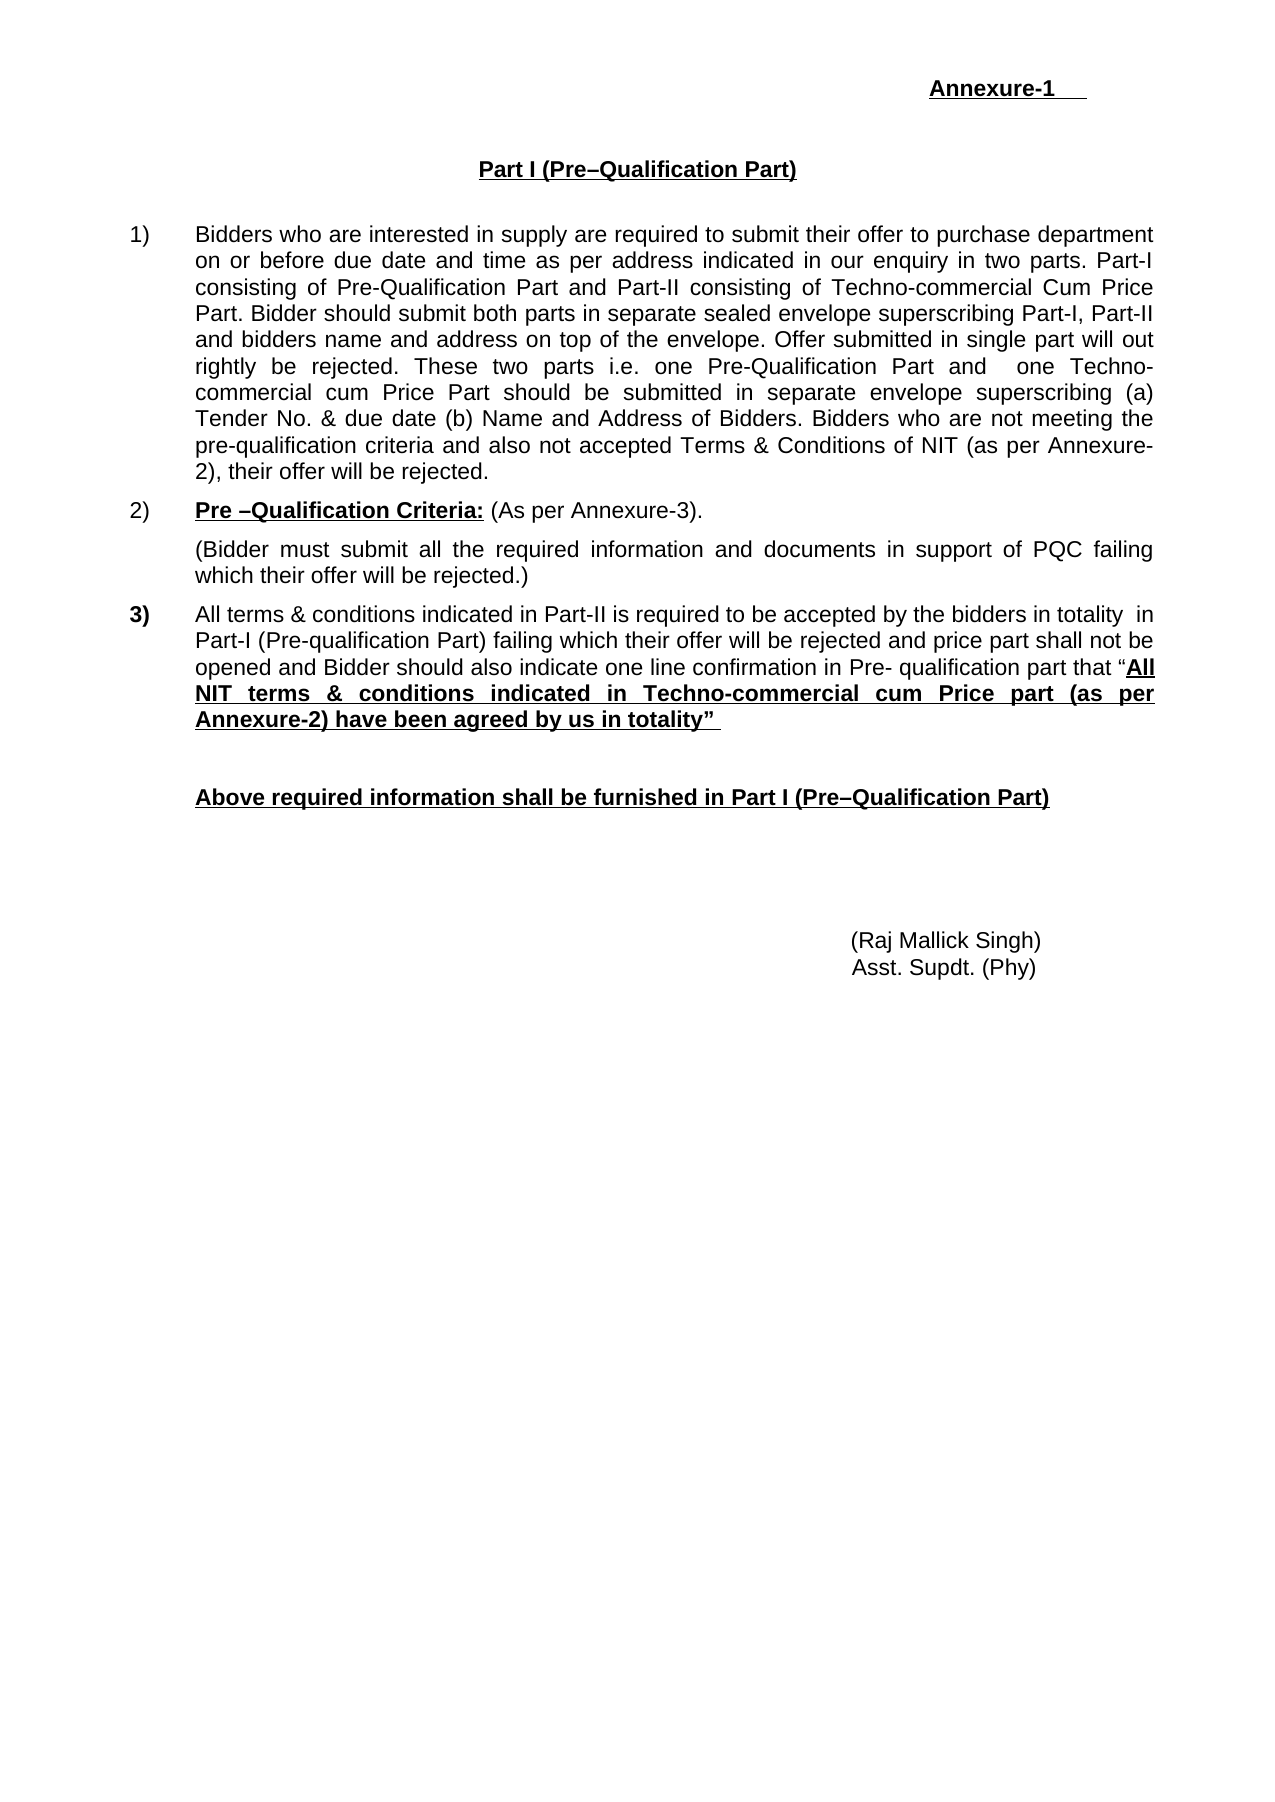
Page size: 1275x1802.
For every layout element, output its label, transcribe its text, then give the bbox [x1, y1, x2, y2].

list All terms & conditions indicated in Part-II is required to be accepted by the bidders in totality in Part-I (Pre-qualification Part) failing which their offer will be rejected and price part shall not be opened and Bidder should also indicate one line confirmation in Pre- qualification part that “All NIT terms & conditions indicated in Techno-commercial cum Price part (as per Annexure-2) have been agreed by us in totality” [129, 601, 1155, 733]
text Asst. Supdt. (Phy) [120, 953, 1155, 980]
list Pre –Qualification Criteria: (As per Annexure-3). [129, 497, 1155, 523]
text Part I (Pre–Qualification Part) [120, 156, 1155, 182]
list (Bidder must submit all the required information and documents in support of PQC failing which their offer will be rejected.) [195, 536, 1155, 588]
text Above required information shall be furnished in Part I (Pre–Qualification Part) [195, 784, 1155, 811]
list Bidders who are interested in supply are required to submit their offer to purchase department on or before due date and time as per address indicated in our enquiry in two parts. Part-I consisting of Pre-Qualification Part and Part-II consisting of Techno-commercial Cum Price Part. Bidder should submit both parts in separate sealed envelope superscribing Part-I, Part-II and bidders name and address on top of the envelope. Offer submitted in single part will out rightly be rejected. These two parts i.e. one Pre-Qualification Part and one Techno-commercial cum Price Part should be submitted in separate envelope superscribing (a) Tender No. & due date (b) Name and Address of Bidders. Bidders who are not meeting the pre-qualification criteria and also not accepted Terms & Conditions of NIT (as per Annexure-2), their offer will be rejected. [129, 221, 1155, 484]
text (Raj Mallick Singh) [120, 927, 1155, 953]
text Annexure-1 [120, 75, 1155, 101]
